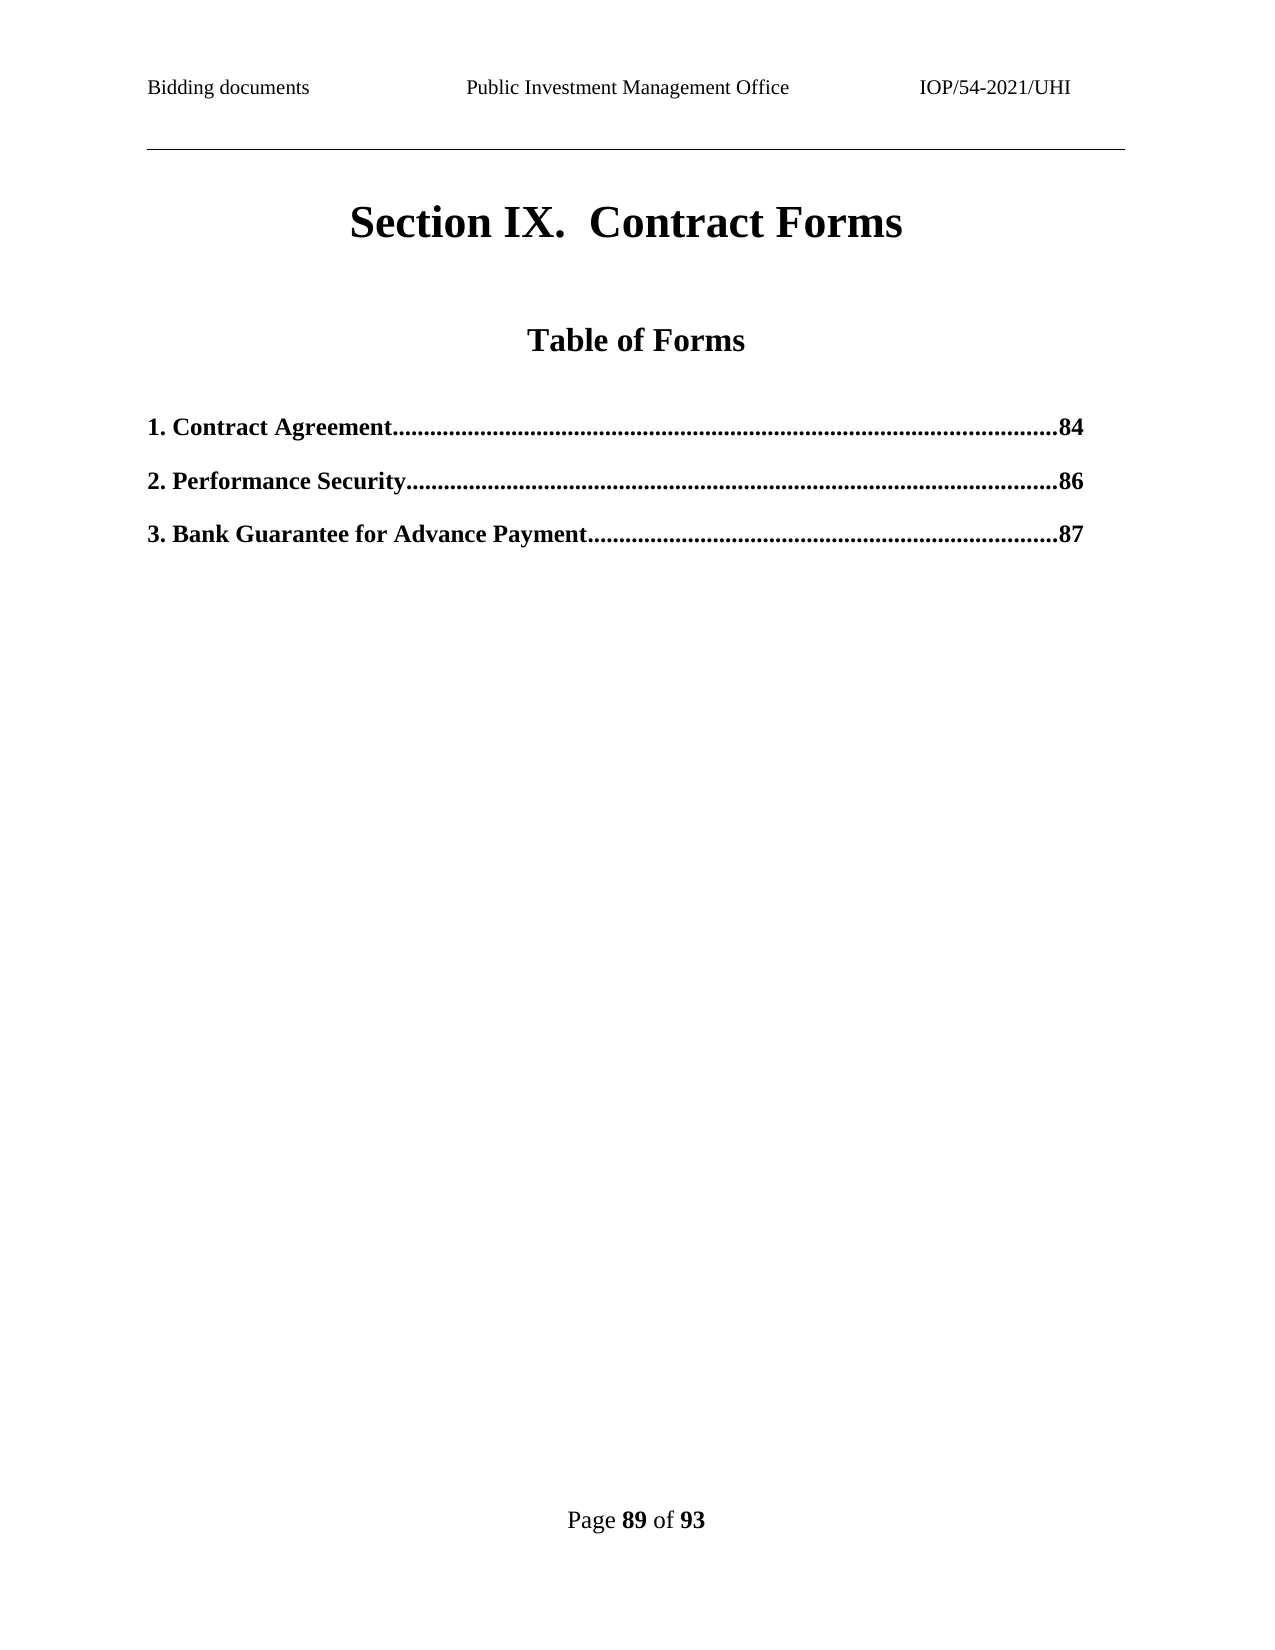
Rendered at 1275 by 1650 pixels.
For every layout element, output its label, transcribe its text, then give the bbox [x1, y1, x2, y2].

text 3. Bank Guarantee for Advance Payment 87 [147, 519, 1125, 548]
text 2. Performance Security 86 [147, 466, 1125, 494]
text 1. Contract Agreement 84 [147, 412, 1125, 441]
text Table of Forms [147, 320, 1125, 358]
table_header Section IX. Contract Forms [147, 179, 1105, 262]
